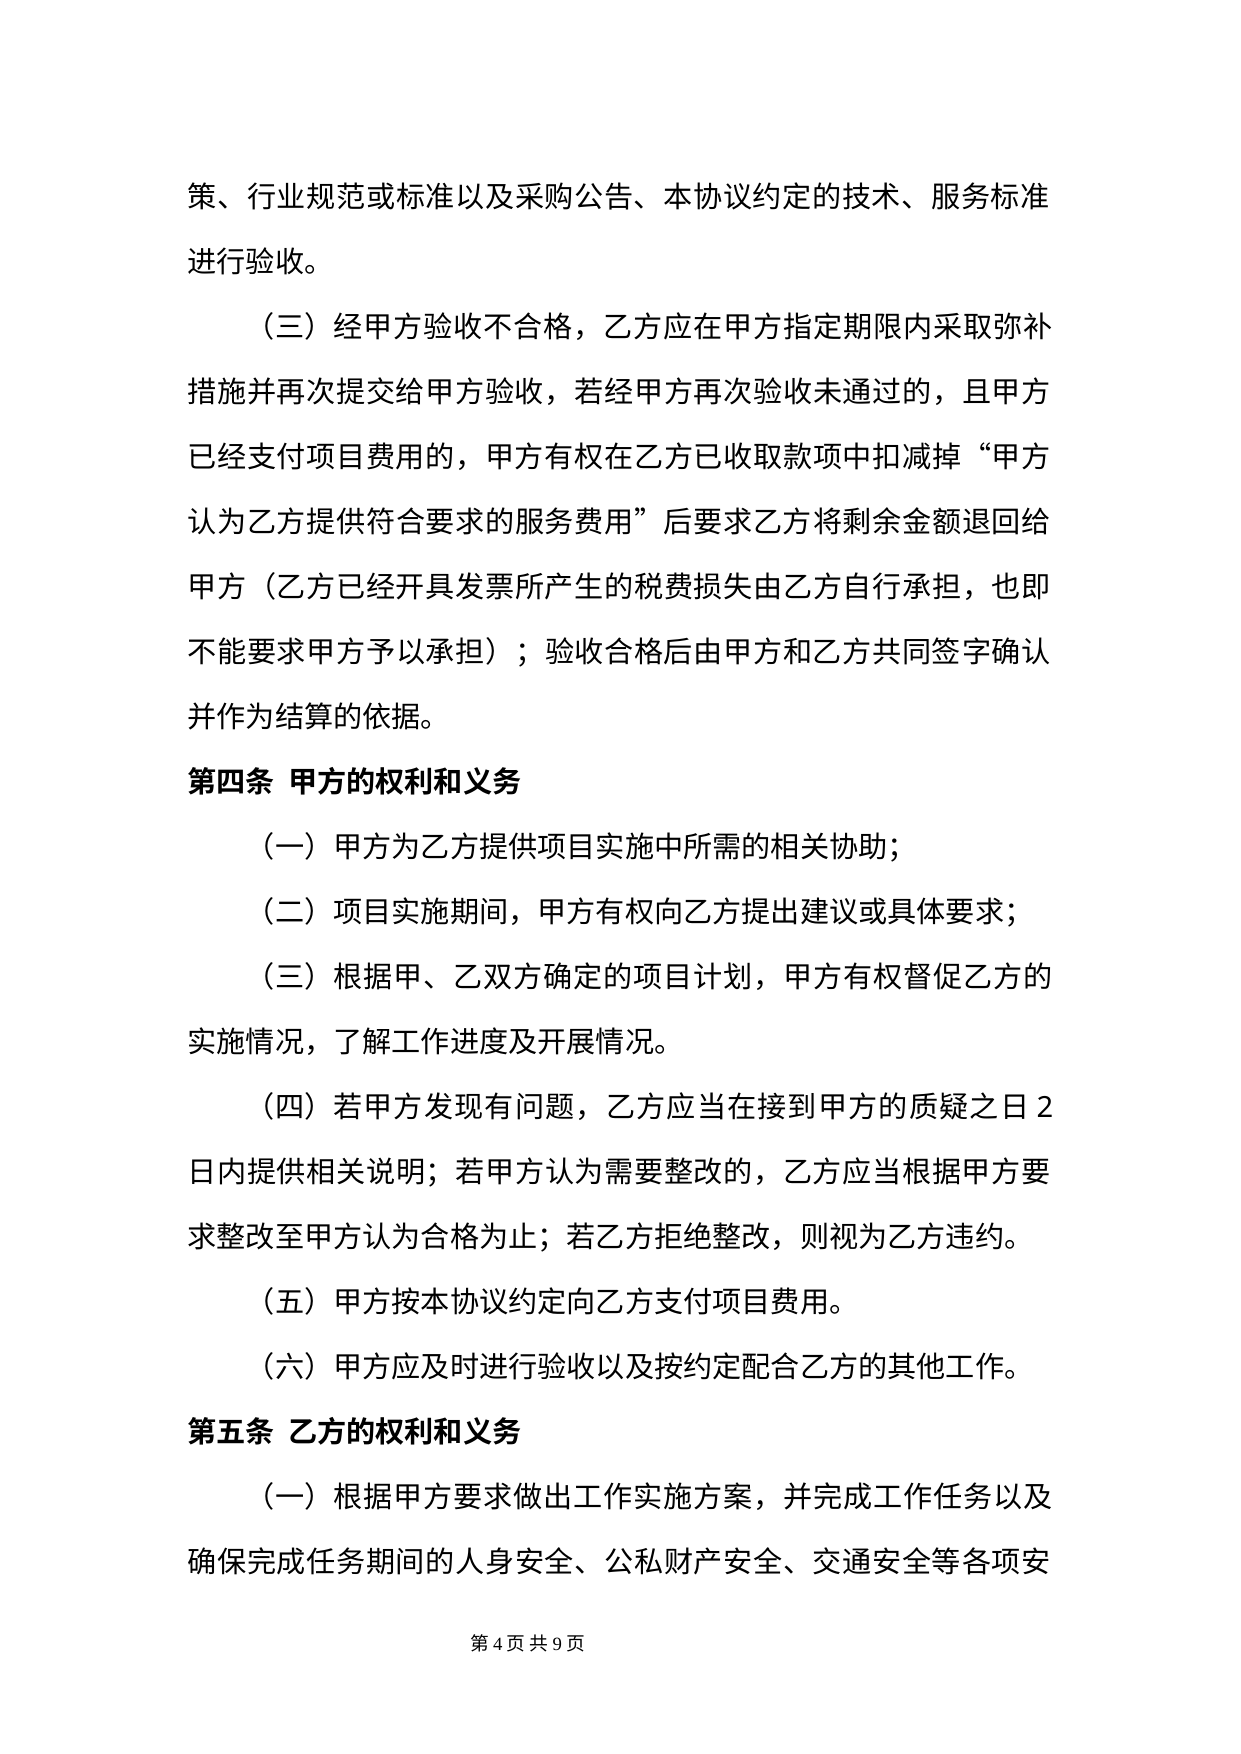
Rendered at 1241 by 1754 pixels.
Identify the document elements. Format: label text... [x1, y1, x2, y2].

list 甲方为乙方提供项目实施中所需的相关协助； [187, 812, 1053, 877]
list 甲方按本协议约定向乙方支付项目费用。 [187, 1267, 1053, 1332]
list 根据甲、乙双方确定的项目计划，甲方有权督促乙方的实施情况，了解工作进度及开展情况。 [187, 942, 1053, 1072]
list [187, 1462, 1053, 1592]
list 甲方应及时进行验收以及按约定配合乙方的其他工作。 [187, 1332, 1053, 1397]
text 第四条 甲方的权利和义务 [187, 747, 1053, 812]
list 项目实施期间，甲方有权向乙方提出建议或具体要求； [187, 877, 1053, 942]
list 经甲方验收不合格，乙方应在甲方指定期限内采取弥补措施并再次提交给甲方验收，若经甲方再次验收未通过的，且甲方已经支付项目费用的，甲方有权在乙方已收取款项中扣减掉“甲方认为乙方提供符合要求的服务费用”后要求乙方将剩余金额退回给甲方（乙方已经开具发票所产生的税费损失由乙方自行承担，也即不能要求甲方予以承担）；验收合格后由甲方和乙方共同签字确认并作为结算的依据。 [187, 292, 1053, 747]
list 若甲方发现有问题，乙方应当在接到甲方的质疑之日2日内提供相关说明；若甲方认为需要整改的，乙方应当根据甲方要求整改至甲方认为合格为止；若乙方拒绝整改，则视为乙方违约。 [187, 1072, 1053, 1267]
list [187, 162, 1053, 292]
text 第五条 乙方的权利和义务 [187, 1397, 1053, 1462]
